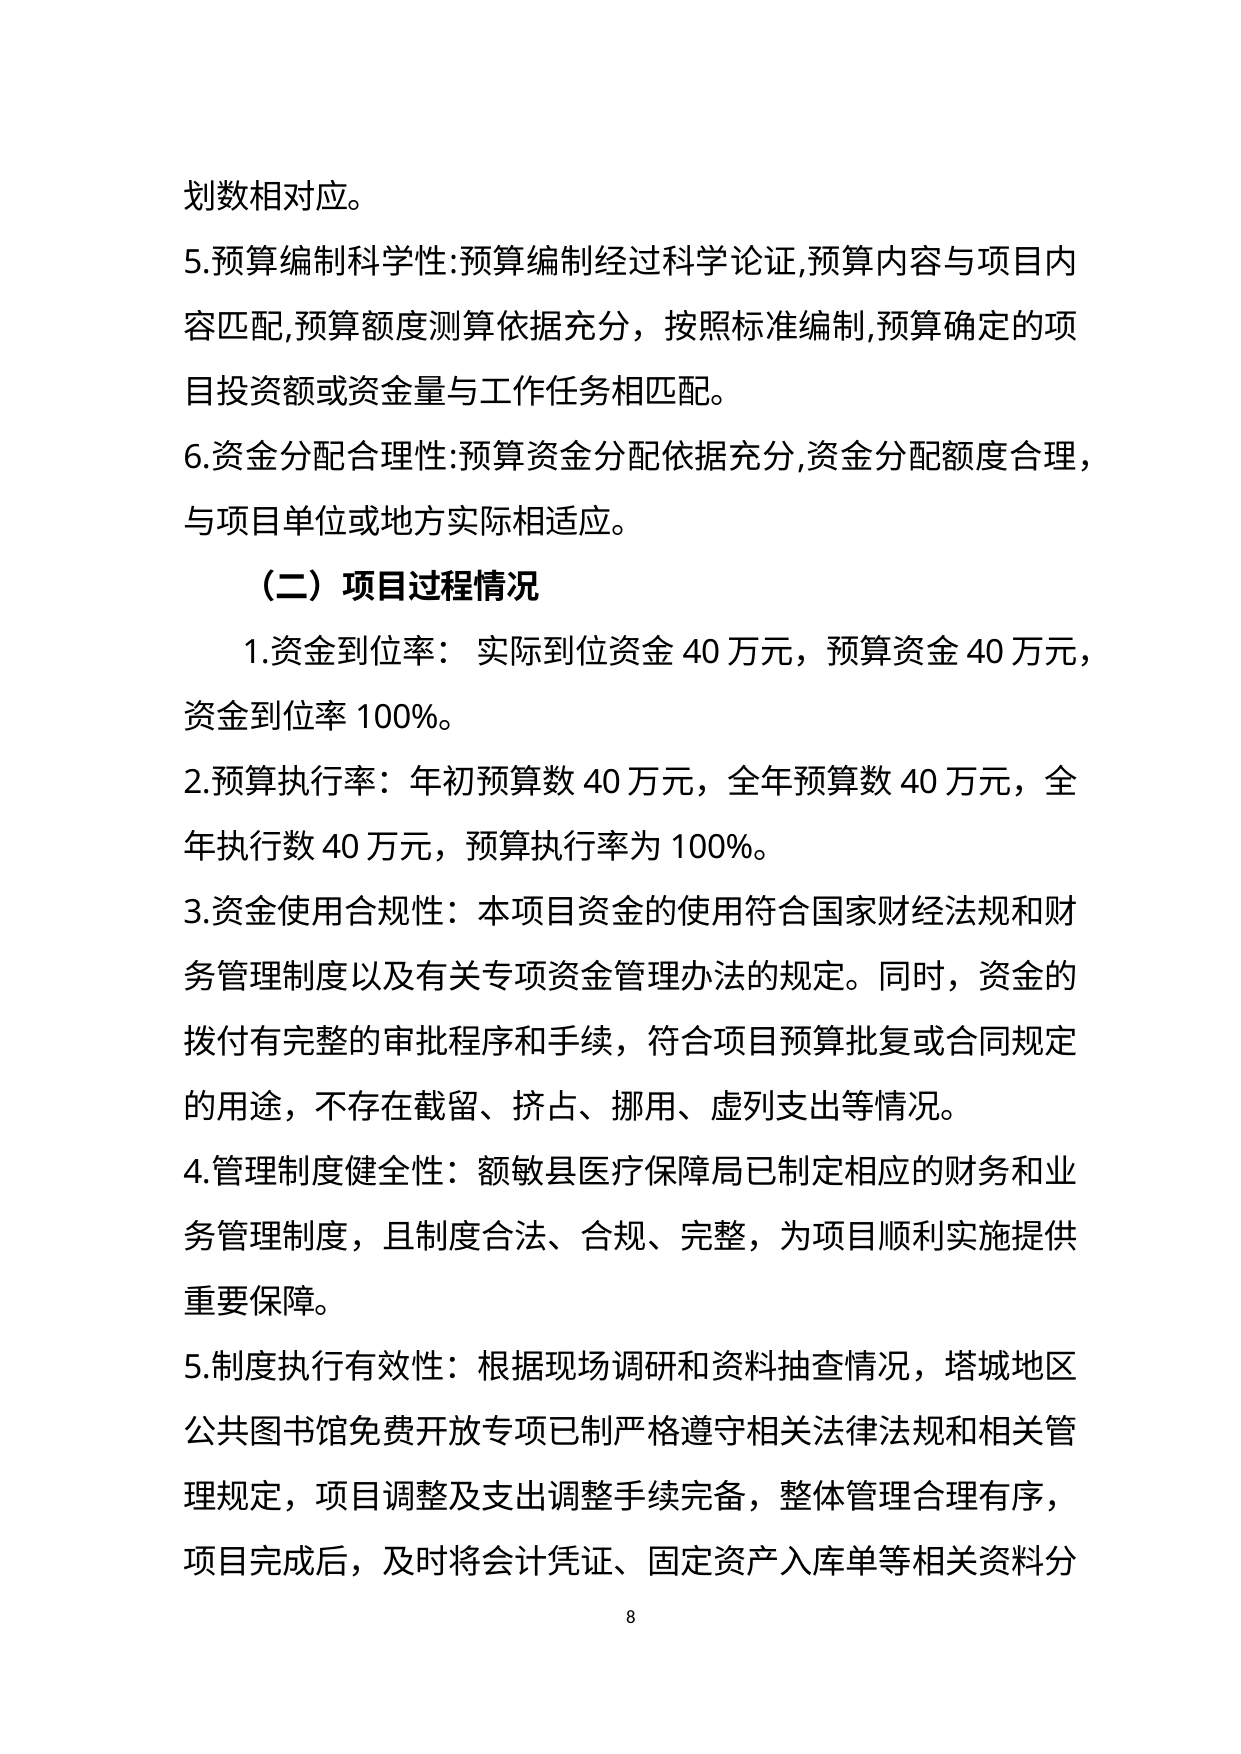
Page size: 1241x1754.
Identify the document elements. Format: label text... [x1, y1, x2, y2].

text （二）项目过程情况 [183, 552, 1078, 617]
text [183, 162, 1078, 552]
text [183, 617, 1078, 1592]
